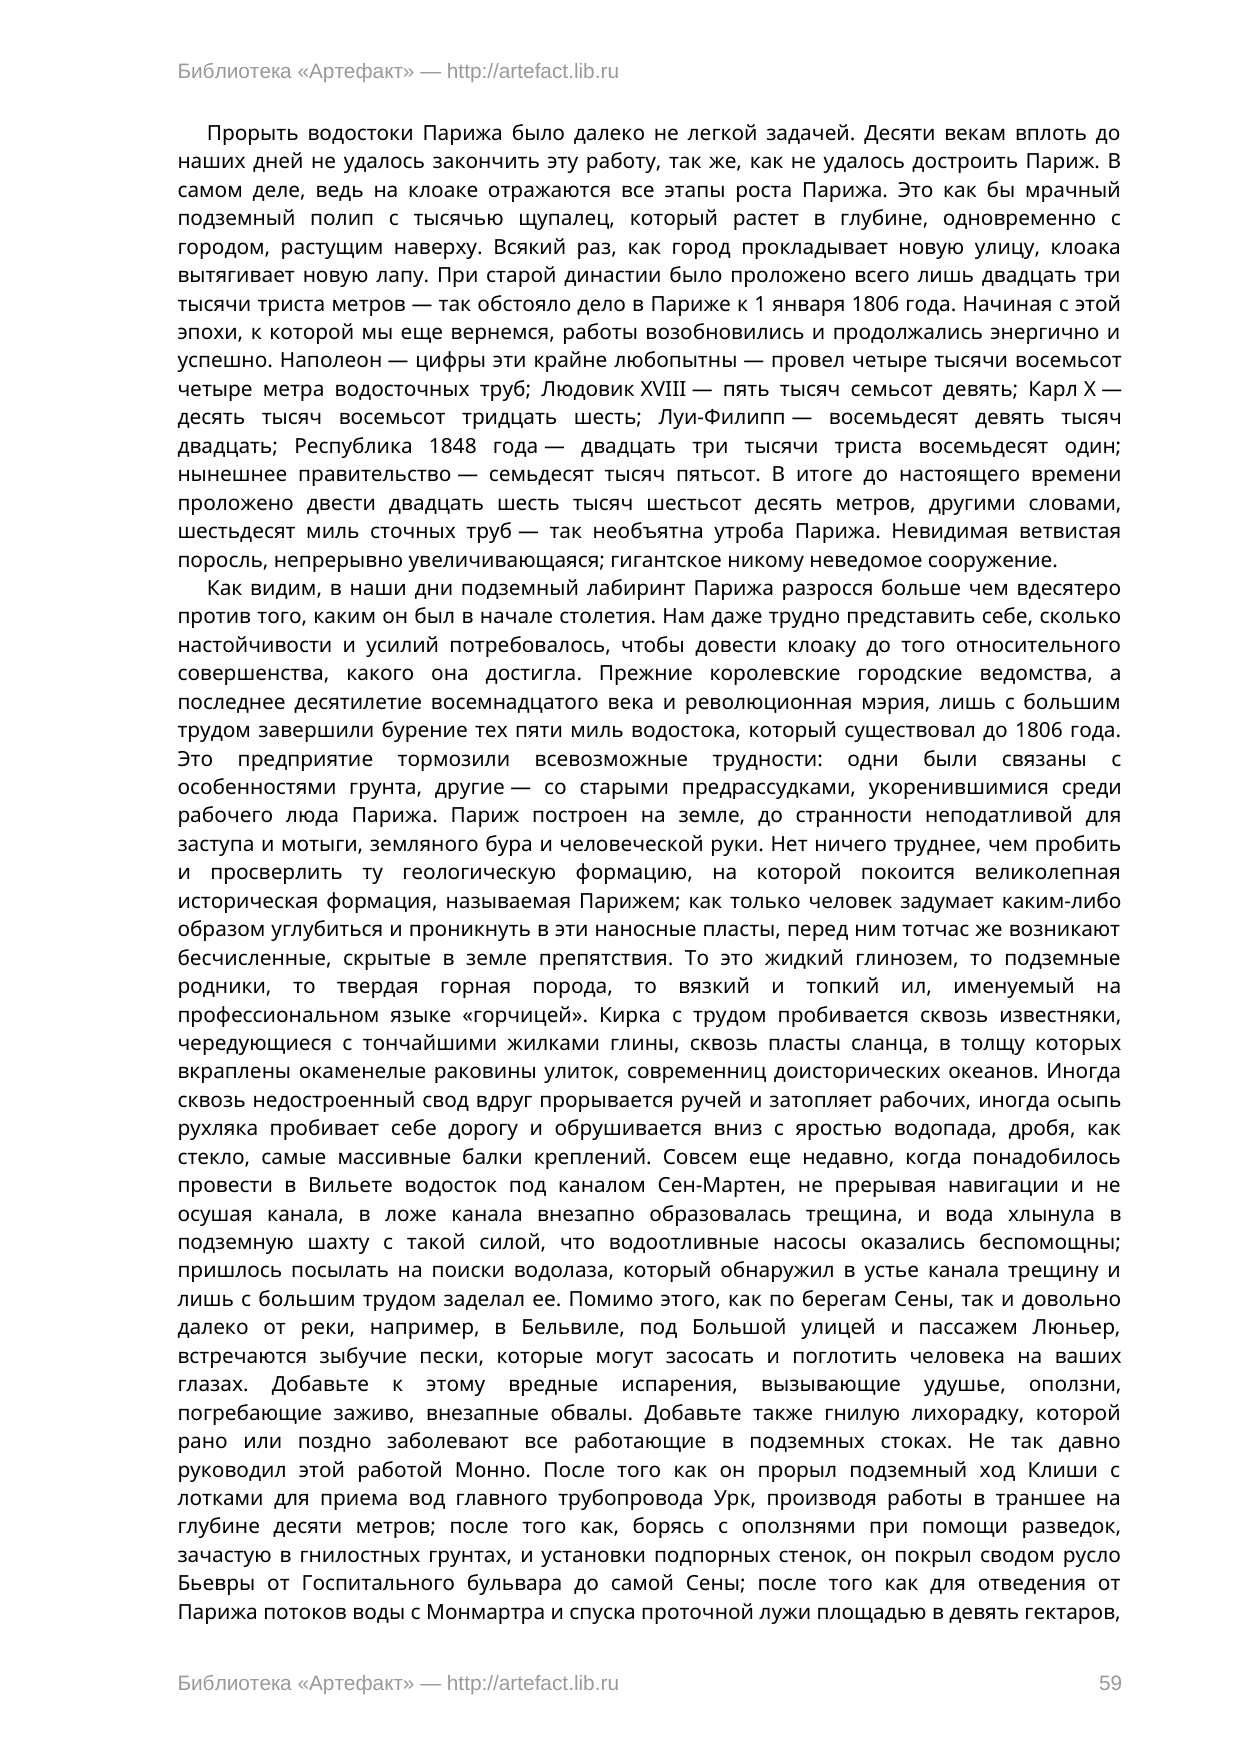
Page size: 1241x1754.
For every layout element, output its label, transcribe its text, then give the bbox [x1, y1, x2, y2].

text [177, 573, 1122, 1625]
text Прорыть водостоки Парижа было далеко не легкой задачей. Десяти векам вплоть до наших дней не удалось закончить эту работу, так же, как не удалось достроить Париж. В самом деле, ведь на клоаке отражаются все этапы роста Парижа. Это как бы мрачный подземный полип с тысячью щупалец, который растет в глубине, одновременно с городом, растущим наверху. Всякий раз, как город прокладывает новую улицу, клоака вытягивает новую лапу. При старой династии было проложено всего лишь двадцать три тысячи триста метров — так обстояло дело в Париже к 1 января 1806 года. Начиная с этой эпохи, к которой мы еще вернемся, работы возобновились и продолжались энергично и успешно. Наполеон — цифры эти крайне любопытны — провел четыре тысячи восемьсот четыре метра водосточных труб; Людовик XVIII — пять тысяч семьсот девять; Карл Х — десять тысяч восемьсот тридцать шесть; Луи-Филипп — восемьдесят девять тысяч двадцать; Республика 1848 года — двадцать три тысячи триста восемьдесят один; нынешнее правительство — семьдесят тысяч пятьсот. В итоге до настоящего времени проложено двести двадцать шесть тысяч шестьсот десять метров, другими словами, шестьдесят миль сточных труб — так необъятна утроба Парижа. Невидимая ветвистая поросль, непрерывно увеличивающаяся; гигантское никому неведомое сооружение. [177, 118, 1122, 573]
